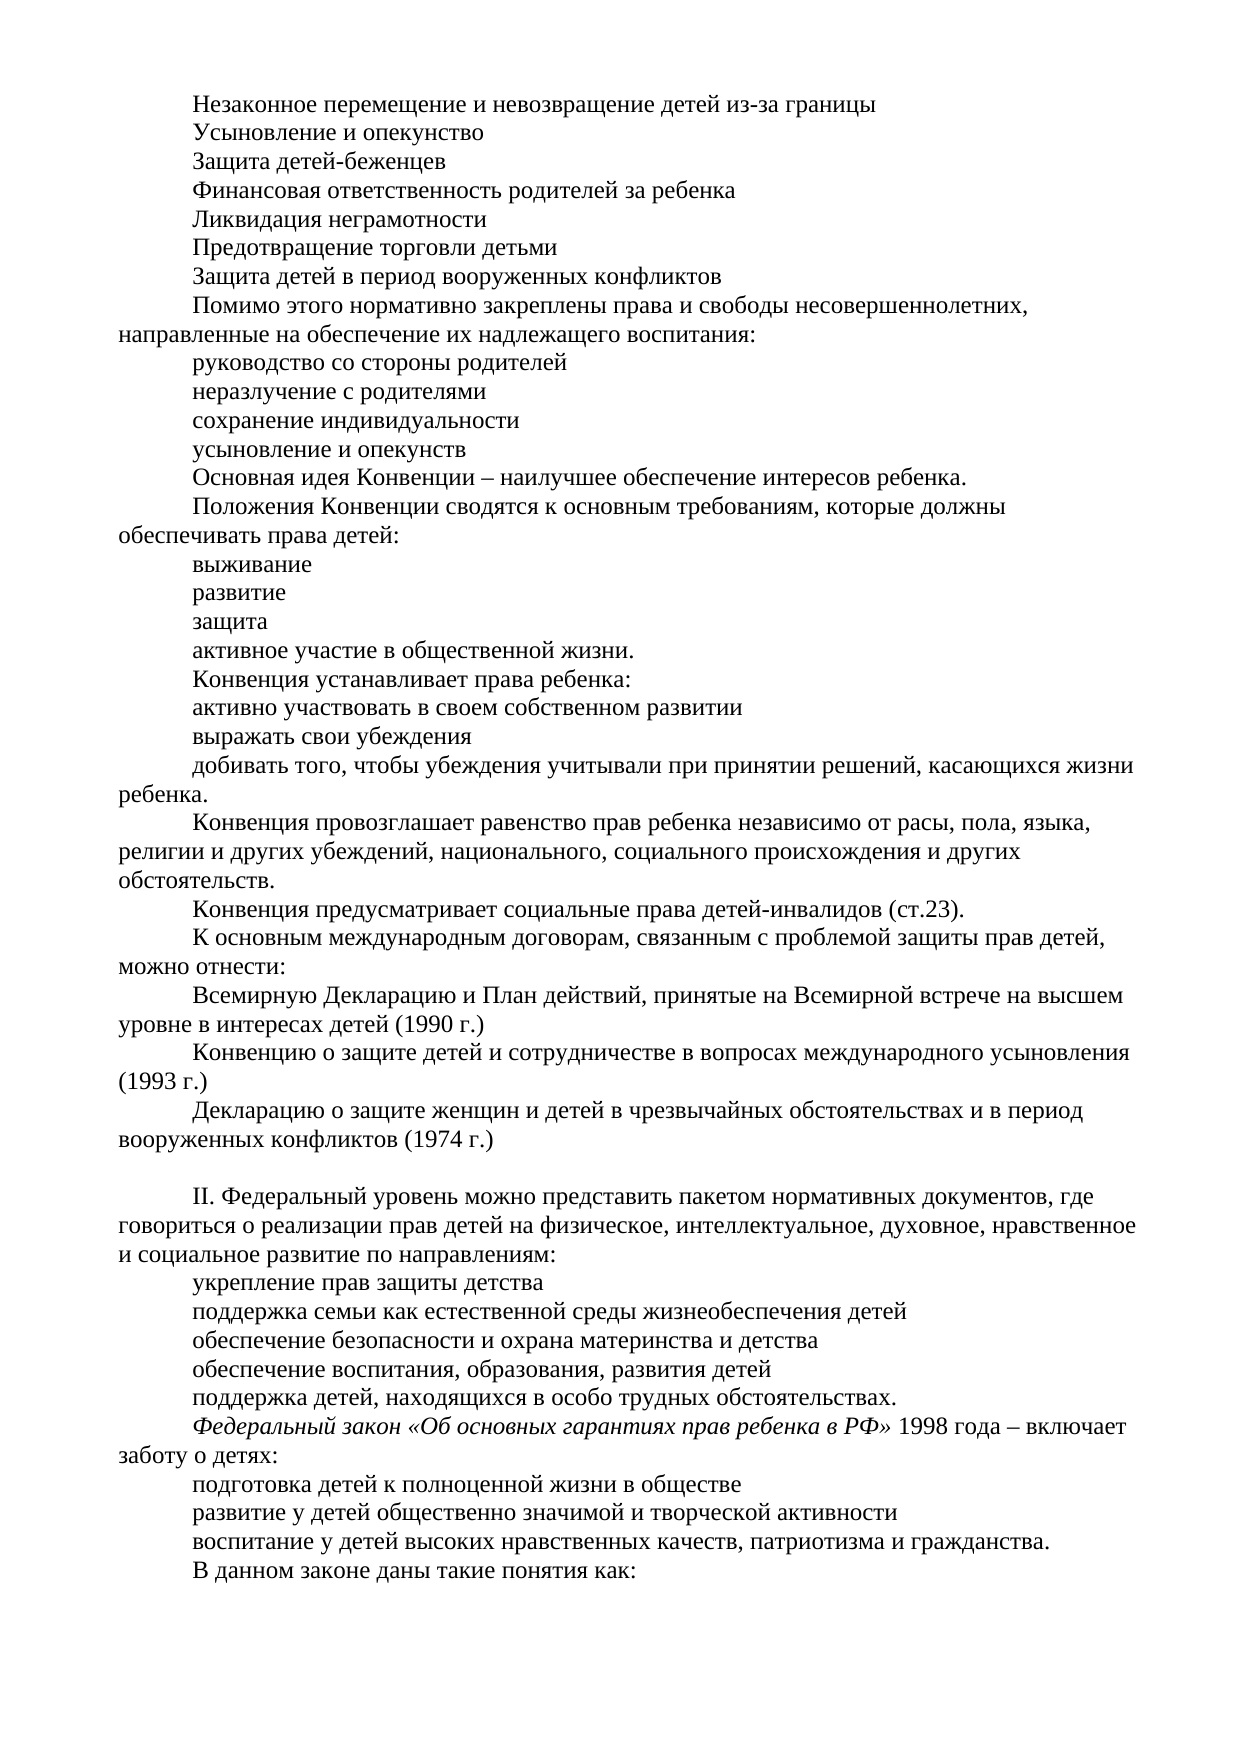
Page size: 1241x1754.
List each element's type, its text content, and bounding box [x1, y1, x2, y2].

text сохранение индивидуальности [118, 405, 1152, 434]
text обеспечение безопасности и охрана материнства и детства [118, 1325, 1152, 1354]
text Основная идея Конвенции – наилучшее обеспечение интересов ребенка. [118, 462, 1152, 491]
text руководство со стороны родителей [118, 347, 1152, 376]
text Защита детей в период вооруженных конфликтов [118, 261, 1152, 290]
text Помимо этого нормативно закреплены права и свободы несовершеннолетних, направленные на обеспечение их надлежащего воспитания: [118, 290, 1152, 347]
text подготовка детей к полноценной жизни в обществе [118, 1469, 1152, 1497]
text неразлучение с родителями [118, 376, 1152, 405]
text обеспечение воспитания, образования, развития детей [118, 1354, 1152, 1382]
text добивать того, чтобы убеждения учитывали при принятии решений, касающихся жизни ребенка. [118, 750, 1152, 807]
text II. Федеральный уровень можно представить пакетом нормативных документов, где говориться о реализации прав детей на физическое, интеллектуальное, духовное, нравственное и социальное развитие по направлениям: [118, 1181, 1152, 1267]
text Финансовая ответственность родителей за ребенка [118, 175, 1152, 204]
text Конвенция устанавливает права ребенка: [118, 664, 1152, 692]
text укрепление прав защиты детства [118, 1267, 1152, 1296]
text активно участвовать в своем собственном развитии [118, 692, 1152, 721]
text Конвенция предусматривает социальные права детей-инвалидов (ст.23). [118, 894, 1152, 922]
text Конвенция провозглашает равенство прав ребенка независимо от расы, пола, языка, религии и других убеждений, национального, социального происхождения и других обстоятельств. [118, 807, 1152, 894]
text выживание [118, 549, 1152, 577]
text Федеральный закон «Об основных гарантиях прав ребенка в РФ» 1998 года – включает заботу о детях: [118, 1411, 1152, 1469]
text Конвенцию о защите детей и сотрудничестве в вопросах международного усыновления (1993 г.) [118, 1037, 1152, 1095]
text усыновление и опекунств [118, 434, 1152, 462]
text Защита детей-беженцев [118, 146, 1152, 175]
text Декларацию о защите женщин и детей в чрезвычайных обстоятельствах и в период вооруженных конфликтов (1974 г.) [118, 1095, 1152, 1152]
text развитие у детей общественно значимой и творческой активности [118, 1497, 1152, 1526]
text поддержка семьи как естественной среды жизнеобеспечения детей [118, 1296, 1152, 1325]
text защита [118, 606, 1152, 635]
text активное участие в общественной жизни. [118, 635, 1152, 664]
text развитие [118, 577, 1152, 606]
text выражать свои убеждения [118, 721, 1152, 750]
text В данном законе даны такие понятия как: [118, 1555, 1152, 1584]
text воспитание у детей высоких нравственных качеств, патриотизма и гражданства. [118, 1526, 1152, 1555]
text К основным международным договорам, связанным с проблемой защиты прав детей, можно отнести: [118, 922, 1152, 980]
text Незаконное перемещение и невозвращение детей из-за границы [118, 89, 1152, 117]
text поддержка детей, находящихся в особо трудных обстоятельствах. [118, 1382, 1152, 1411]
text Предотвращение торговли детьми [118, 232, 1152, 261]
text Всемирную Декларацию и План действий, принятые на Всемирной встрече на высшем уровне в интересах детей (1990 г.) [118, 980, 1152, 1037]
text Положения Конвенции сводятся к основным требованиям, которые должны обеспечивать права детей: [118, 491, 1152, 549]
text Ликвидация неграмотности [118, 204, 1152, 232]
text Усыновление и опекунство [118, 117, 1152, 146]
